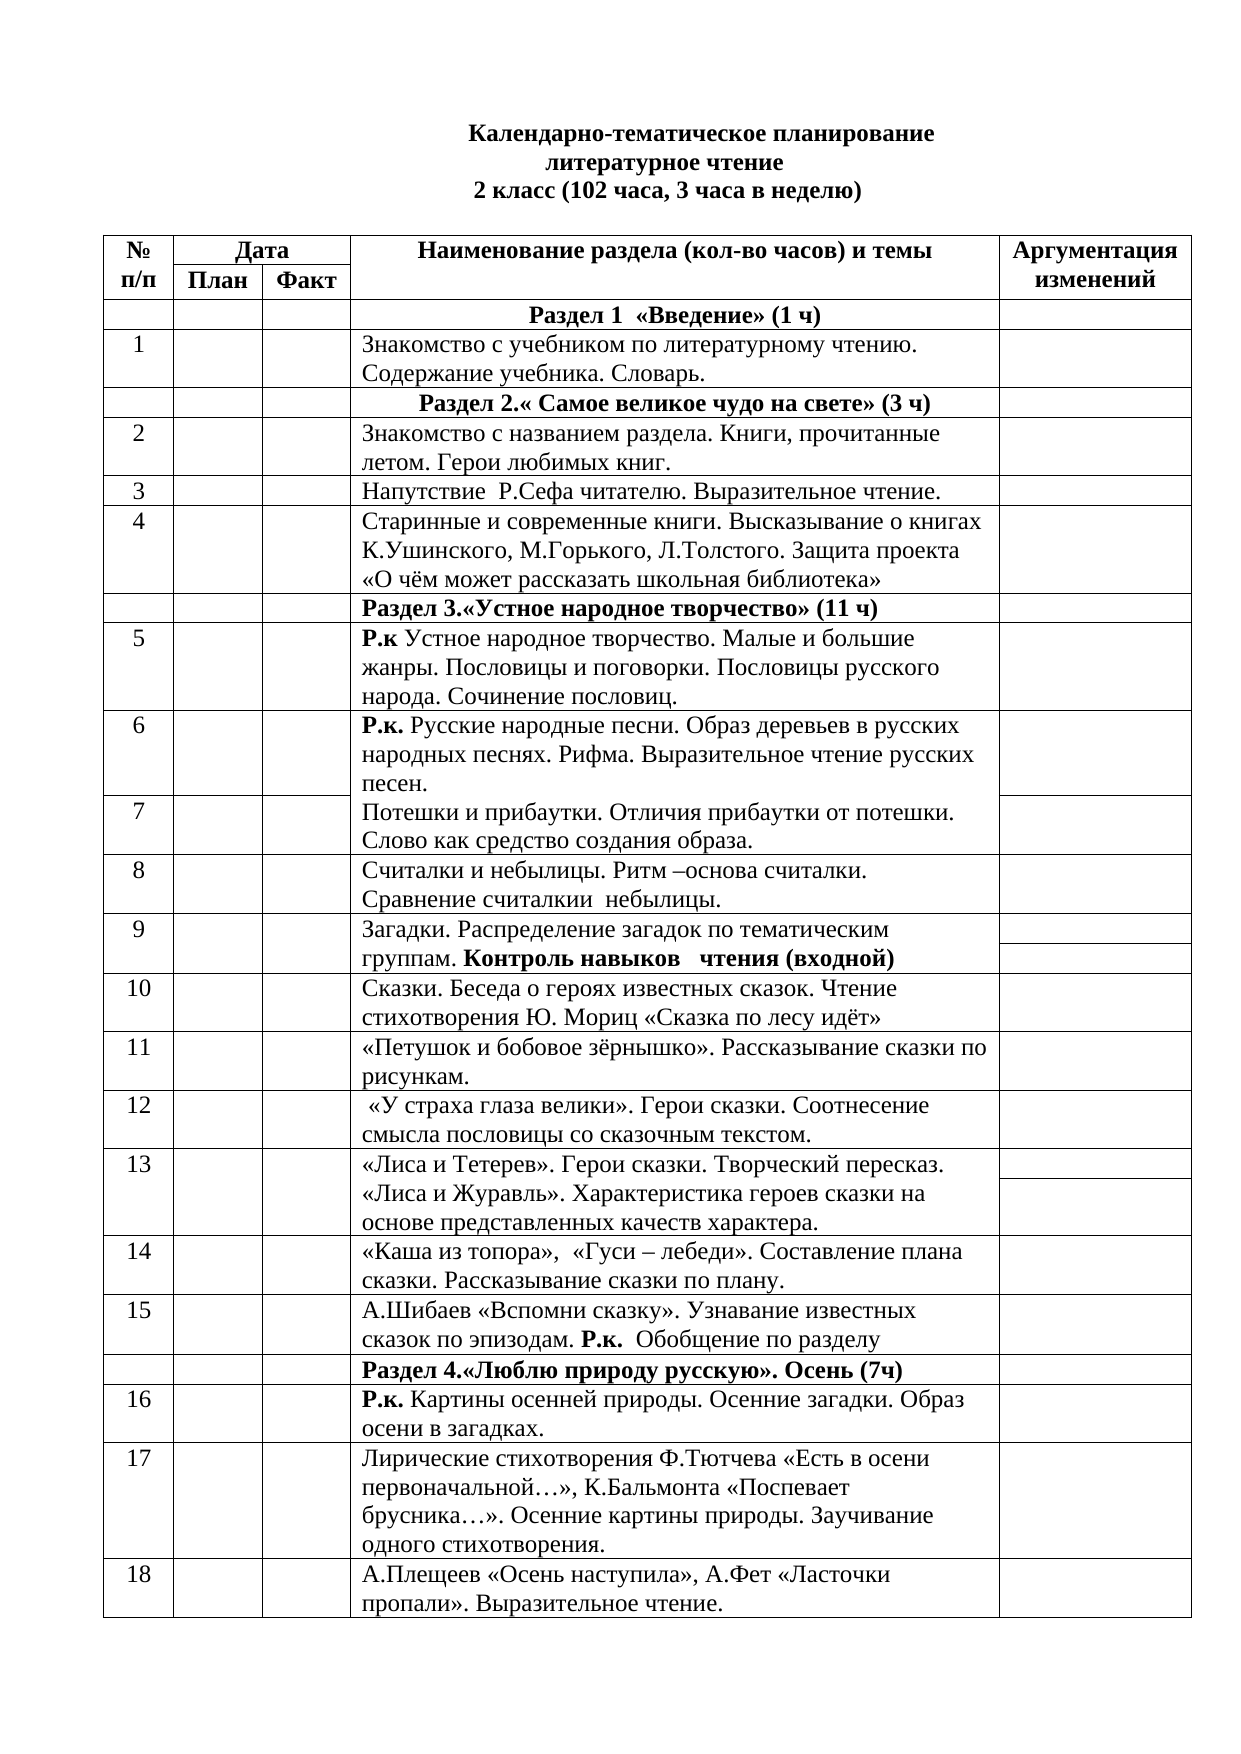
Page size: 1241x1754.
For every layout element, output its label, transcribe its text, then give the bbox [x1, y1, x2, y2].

table_cell 1 [104, 330, 173, 387]
text литературное чтение [177, 147, 1152, 176]
table_cell [1000, 944, 1191, 972]
table_header Аргументация изменений [1000, 236, 1191, 299]
table_cell [263, 1355, 350, 1383]
table_cell [263, 711, 350, 795]
table_cell [263, 506, 350, 592]
table_cell [174, 388, 262, 417]
table_cell [1000, 418, 1191, 475]
table_cell [174, 1032, 262, 1089]
table_cell 4 [104, 506, 173, 592]
table_cell [263, 1091, 350, 1148]
table_cell Знакомство с учебником по литературному чтению. Содержание учебника. Словарь. [351, 330, 999, 387]
table_cell 17 [104, 1443, 173, 1558]
table_cell А.Плещеев «Осень наступила», А.Фет «Ласточки пропали». Выразительное чтение. [351, 1559, 999, 1617]
table_cell Р.к. Русские народные песни. Образ деревьев в русских народных песнях. Рифма. Выразительное чтение русских песен. Потешки и прибаутки. Отличия прибаутки от потешки. Слово как средство создания образа. [351, 711, 999, 854]
table_cell [263, 1385, 350, 1442]
table_cell [1000, 623, 1191, 709]
table_cell [1000, 1179, 1191, 1235]
table_cell [174, 418, 262, 475]
table_cell [1000, 300, 1191, 328]
table_cell 3 [104, 476, 173, 505]
table_cell 15 [104, 1295, 173, 1354]
table_cell [263, 1295, 350, 1354]
table_cell [1000, 796, 1191, 854]
table_cell 12 [104, 1091, 173, 1148]
table_cell [174, 506, 262, 592]
table_cell [174, 1236, 262, 1294]
table_cell [1000, 1295, 1191, 1354]
table_cell [1000, 1032, 1191, 1089]
table_cell [174, 476, 262, 505]
table_cell [1000, 711, 1191, 795]
table_cell [1000, 506, 1191, 592]
table_cell Р.к. Картины осенней природы. Осенние загадки. Образ осени в загадках. [351, 1385, 999, 1442]
table_cell [174, 623, 262, 709]
table_cell [263, 594, 350, 622]
table_cell 7 [104, 796, 173, 854]
table_cell [263, 418, 350, 475]
table_cell 6 [104, 711, 173, 795]
table_cell «Лиса и Тетерев». Герои сказки. Творческий пересказ. «Лиса и Журавль». Характеристика героев сказки на основе представленных качеств характера. [351, 1149, 999, 1235]
table_cell [174, 594, 262, 622]
table_cell [174, 974, 262, 1031]
table_cell [174, 1295, 262, 1354]
table_cell 13 [104, 1149, 173, 1235]
table_cell [263, 1559, 350, 1617]
table_cell [1000, 1385, 1191, 1442]
table_cell План [174, 265, 262, 299]
table_cell Раздел 4.«Люблю природу русскую». Осень (7ч) [351, 1355, 999, 1383]
text 2 класс (102 часа, 3 часа в неделю) [177, 176, 1152, 204]
table_cell 11 [104, 1032, 173, 1089]
table_cell 8 [104, 855, 173, 913]
table_cell [263, 330, 350, 387]
table_cell [263, 623, 350, 709]
table_cell «Каша из топора», «Гуси – лебеди». Составление плана сказки. Рассказывание сказки по плану. [351, 1236, 999, 1294]
table_cell Раздел 1 «Введение» (1 ч) [351, 300, 999, 328]
table_cell 14 [104, 1236, 173, 1294]
table_cell [174, 711, 262, 795]
table_cell [263, 1149, 350, 1235]
table_cell 9 [104, 914, 173, 972]
table_cell [1000, 1443, 1191, 1558]
table_cell [174, 1355, 262, 1383]
table_cell [263, 855, 350, 913]
table_cell Р.к Устное народное творчество. Малые и большие жанры. Пословицы и поговорки. Пословицы русского народа. Сочинение пословиц. [351, 623, 999, 709]
table_cell [1000, 476, 1191, 505]
table_cell [1000, 1236, 1191, 1294]
table_cell «Петушок и бобовое зёрнышко». Рассказывание сказки по рисункам. [351, 1032, 999, 1089]
table_cell [174, 855, 262, 913]
table_cell [1000, 914, 1191, 943]
table_cell [1000, 1559, 1191, 1617]
table_cell [263, 300, 350, 328]
table_cell [263, 476, 350, 505]
table_cell Раздел 2.« Самое великое чудо на свете» (3 ч) [351, 388, 999, 417]
table_cell [263, 1032, 350, 1089]
table_cell Загадки. Распределение загадок по тематическим группам. Контроль навыков чтения (входной) [351, 914, 999, 972]
table_header Наименование раздела (кол-во часов) и темы [351, 236, 999, 299]
table_cell [174, 1091, 262, 1148]
table_cell [174, 1385, 262, 1442]
table_cell [1000, 855, 1191, 913]
table_cell [263, 914, 350, 972]
table_cell [263, 796, 350, 854]
table_cell [263, 1236, 350, 1294]
table_cell [1000, 1355, 1191, 1383]
table_cell [263, 974, 350, 1031]
table_header № п/п [104, 236, 173, 299]
table_cell Знакомство с названием раздела. Книги, прочитанные летом. Герои любимых книг. [351, 418, 999, 475]
table_cell Раздел 3.«Устное народное творчество» (11 ч) [351, 594, 999, 622]
table_cell 2 [104, 418, 173, 475]
table_cell [263, 1443, 350, 1558]
table_cell Сказки. Беседа о героях известных сказок. Чтение стихотворения Ю. Мориц «Сказка по лесу идёт» [351, 974, 999, 1031]
table_cell Факт [263, 265, 350, 299]
table_cell [104, 388, 173, 417]
table_cell [174, 1443, 262, 1558]
table_cell 10 [104, 974, 173, 1031]
table_cell Старинные и современные книги. Высказывание о книгах К.Ушинского, М.Горького, Л.Толстого. Защита проекта «О чём может рассказать школьная библиотека» [351, 506, 999, 592]
table_cell Напутствие Р.Сефа читателю. Выразительное чтение. [351, 476, 999, 505]
table_cell Считалки и небылицы. Ритм –основа считалки. Сравнение считалкии небылицы. [351, 855, 999, 913]
table_cell [104, 1355, 173, 1383]
table_cell «У страха глаза велики». Герои сказки. Соотнесение смысла пословицы со сказочным текстом. [351, 1091, 999, 1148]
table_cell [174, 914, 262, 972]
table_cell [174, 796, 262, 854]
table_cell 16 [104, 1385, 173, 1442]
table_cell [1000, 1149, 1191, 1178]
table_cell [174, 330, 262, 387]
table_header Дата [174, 236, 350, 264]
table_cell [104, 300, 173, 328]
table_cell [174, 1149, 262, 1235]
table_cell [174, 300, 262, 328]
table_cell [1000, 974, 1191, 1031]
text Календарно-тематическое планирование [177, 118, 1152, 147]
table_cell Лирические стихотворения Ф.Тютчева «Есть в осени первоначальной…», К.Бальмонта «Поспевает брусника…». Осенние картины природы. Заучивание одного стихотворения. [351, 1443, 999, 1558]
table_cell [1000, 330, 1191, 387]
table_cell [1000, 594, 1191, 622]
table_cell 5 [104, 623, 173, 709]
table_cell [104, 594, 173, 622]
table_cell [174, 1559, 262, 1617]
table_cell А.Шибаев «Вспомни сказку». Узнавание известных сказок по эпизодам. Р.к. Обобщение по разделу [351, 1295, 999, 1354]
table_cell [263, 388, 350, 417]
table_cell [1000, 1091, 1191, 1148]
table_cell 18 [104, 1559, 173, 1617]
table_cell [1000, 388, 1191, 417]
